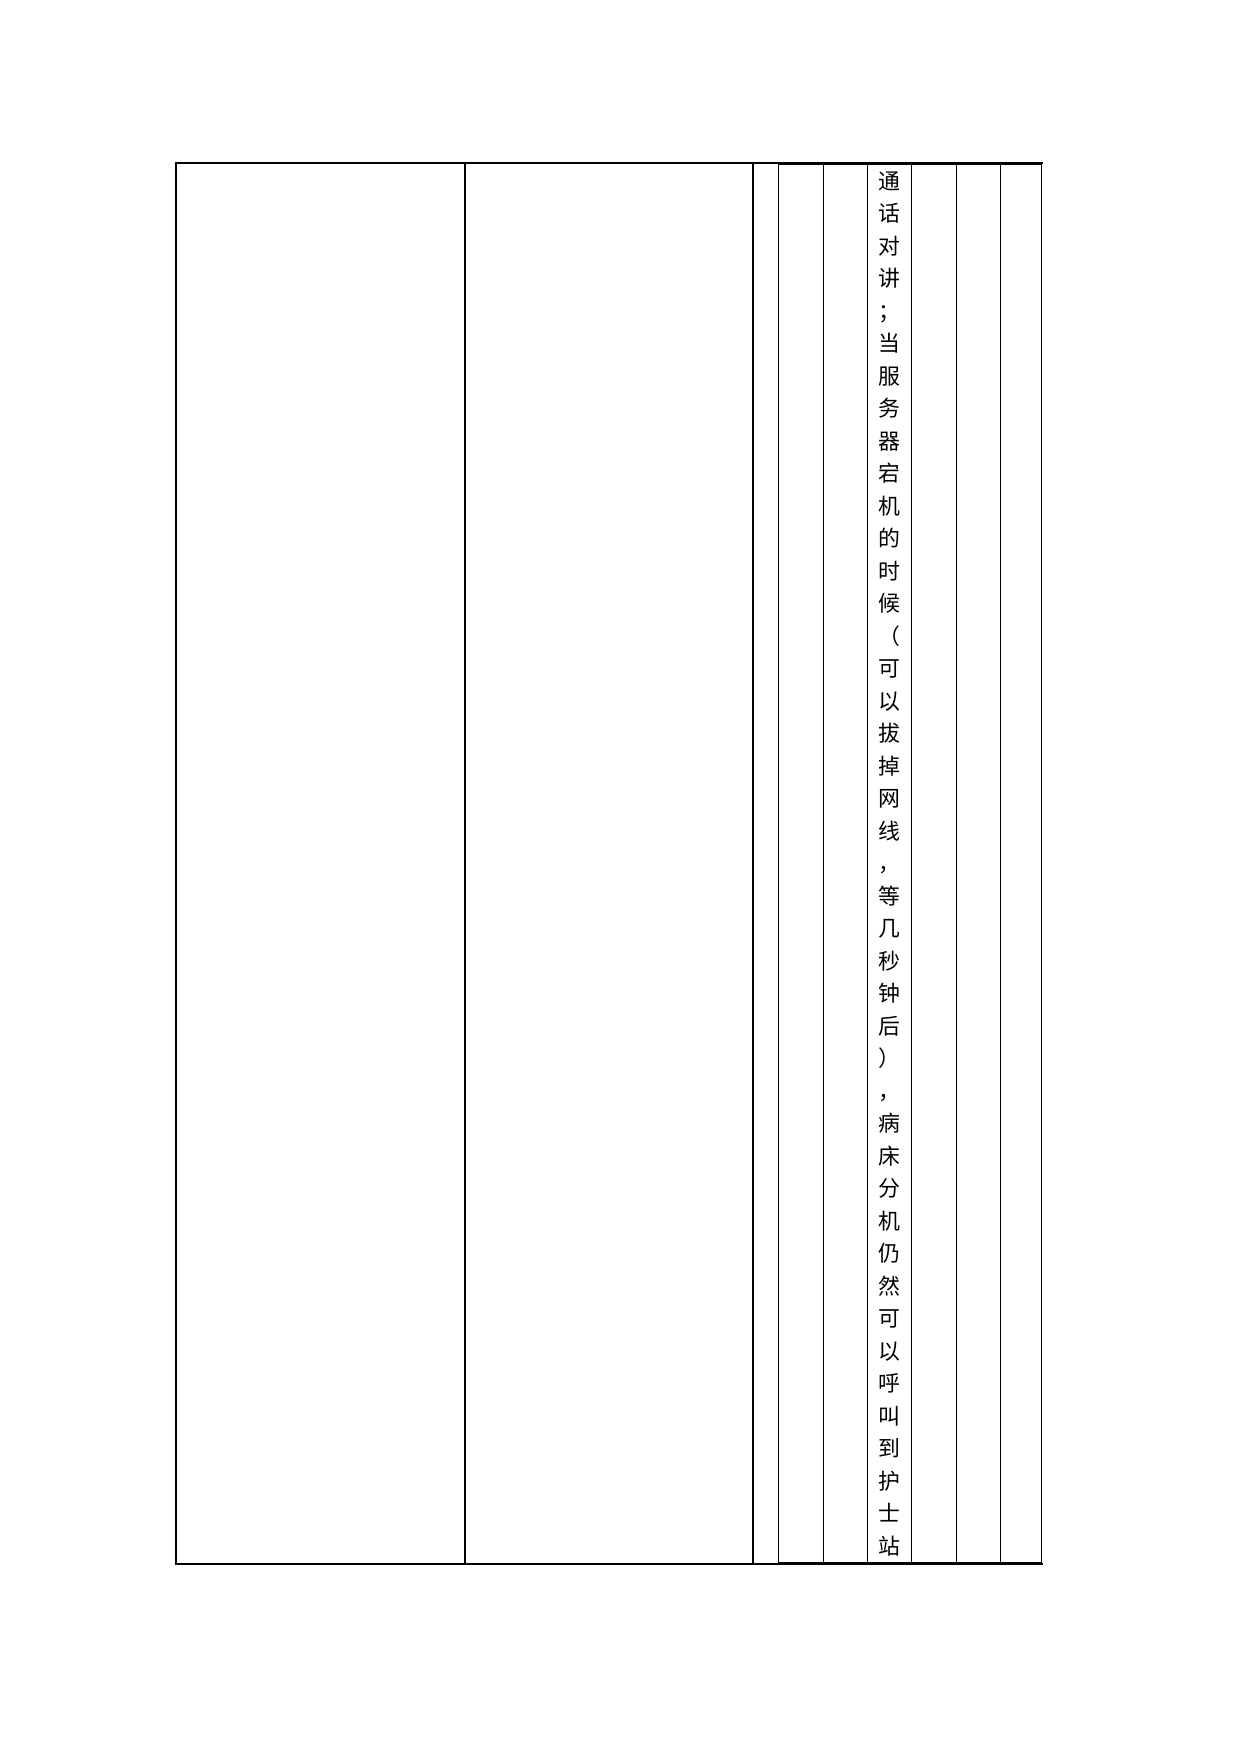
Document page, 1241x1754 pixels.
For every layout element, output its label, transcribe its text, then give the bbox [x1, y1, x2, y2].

table_cell ▲ [466, 164, 752, 1563]
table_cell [957, 165, 1000, 1562]
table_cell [779, 165, 823, 1562]
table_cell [754, 164, 778, 1563]
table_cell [824, 165, 867, 1562]
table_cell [912, 165, 956, 1562]
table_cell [868, 165, 911, 1562]
table_cell 1 [177, 164, 464, 1563]
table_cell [1001, 165, 1041, 1562]
